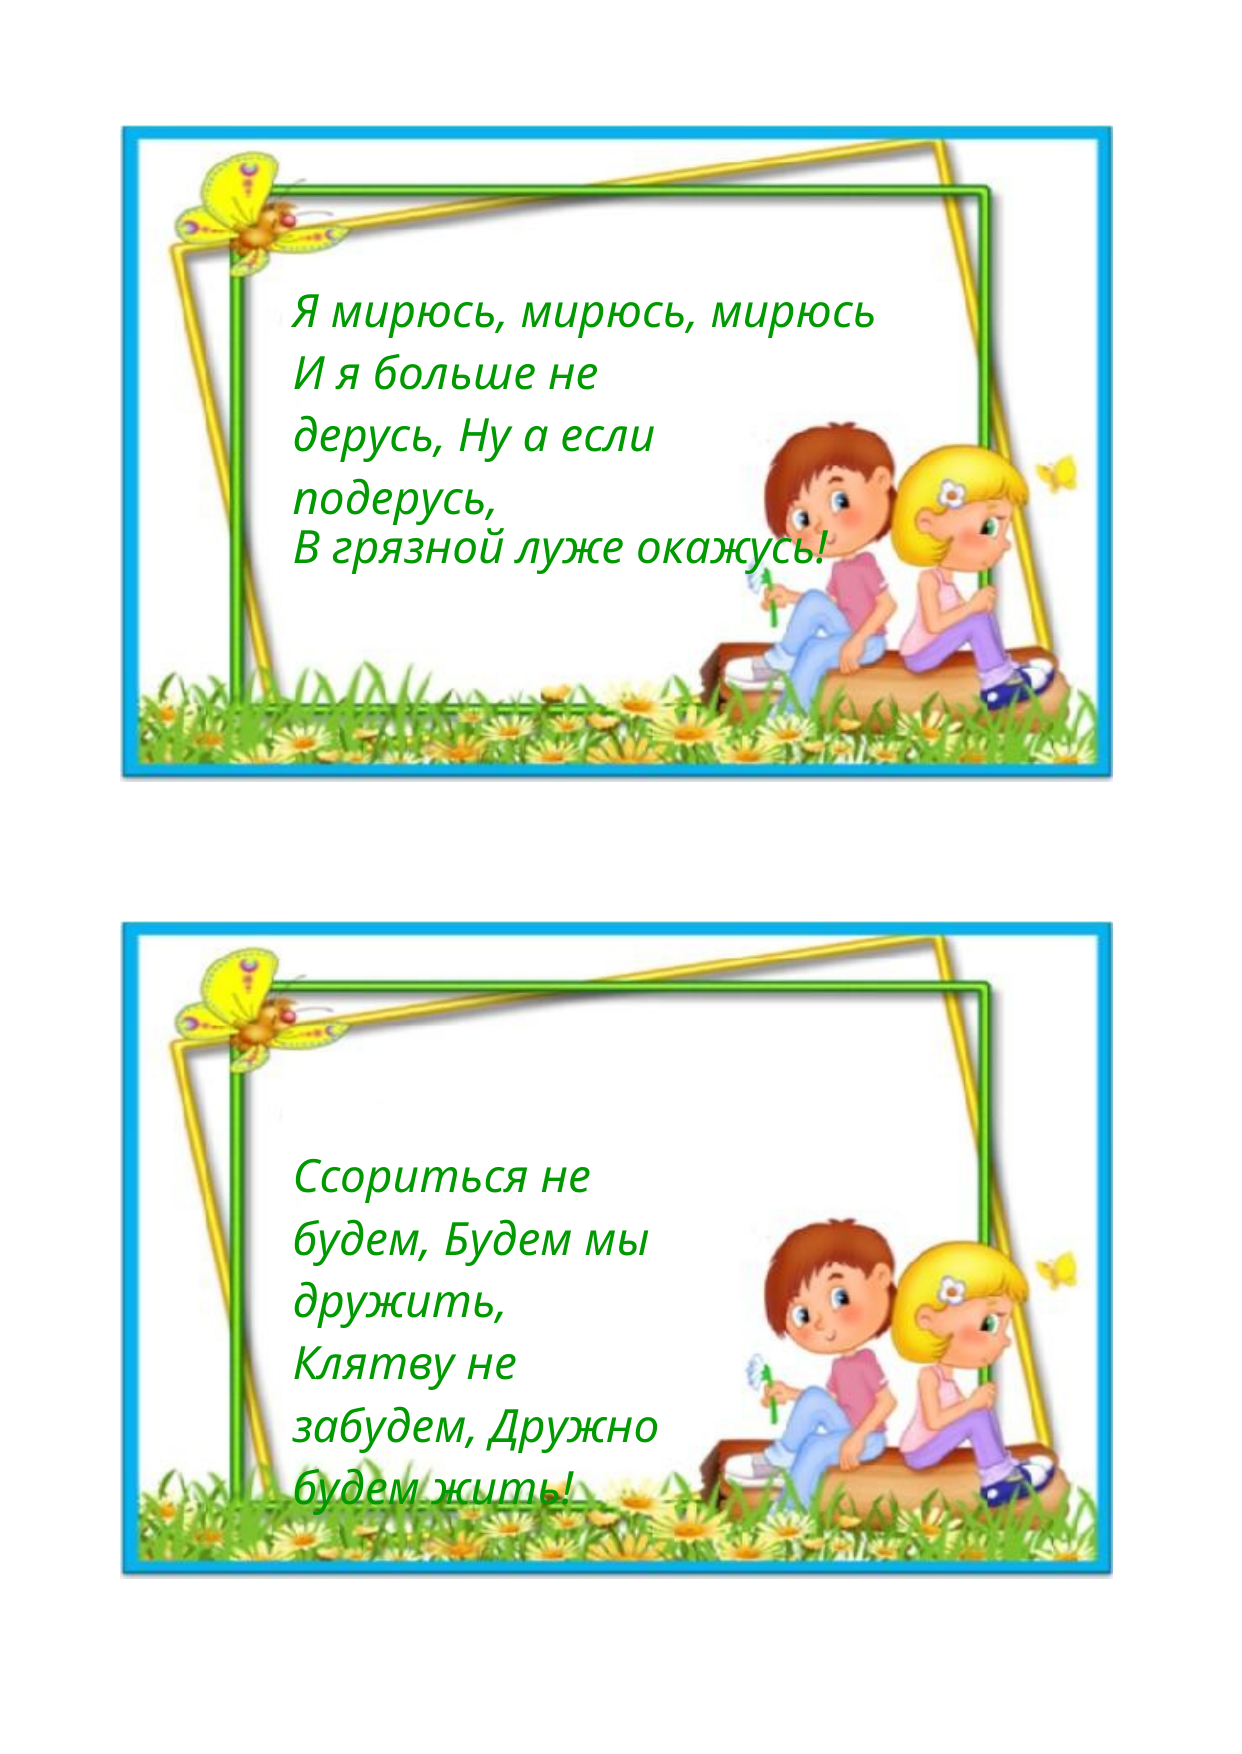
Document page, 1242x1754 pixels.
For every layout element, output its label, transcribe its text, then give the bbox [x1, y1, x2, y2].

text Ссориться не будем, Будем мы дружить, Клятву не забудем, Дружно будем жить! [292, 1143, 672, 1518]
text В грязной луже окажусь! [292, 528, 1067, 578]
text И я больше не дерусь, Ну а если подерусь, [292, 340, 667, 528]
picture [120, 125, 1113, 782]
text Я мирюсь, мирюсь, мирюсь [292, 278, 1067, 340]
picture [120, 921, 1113, 1579]
